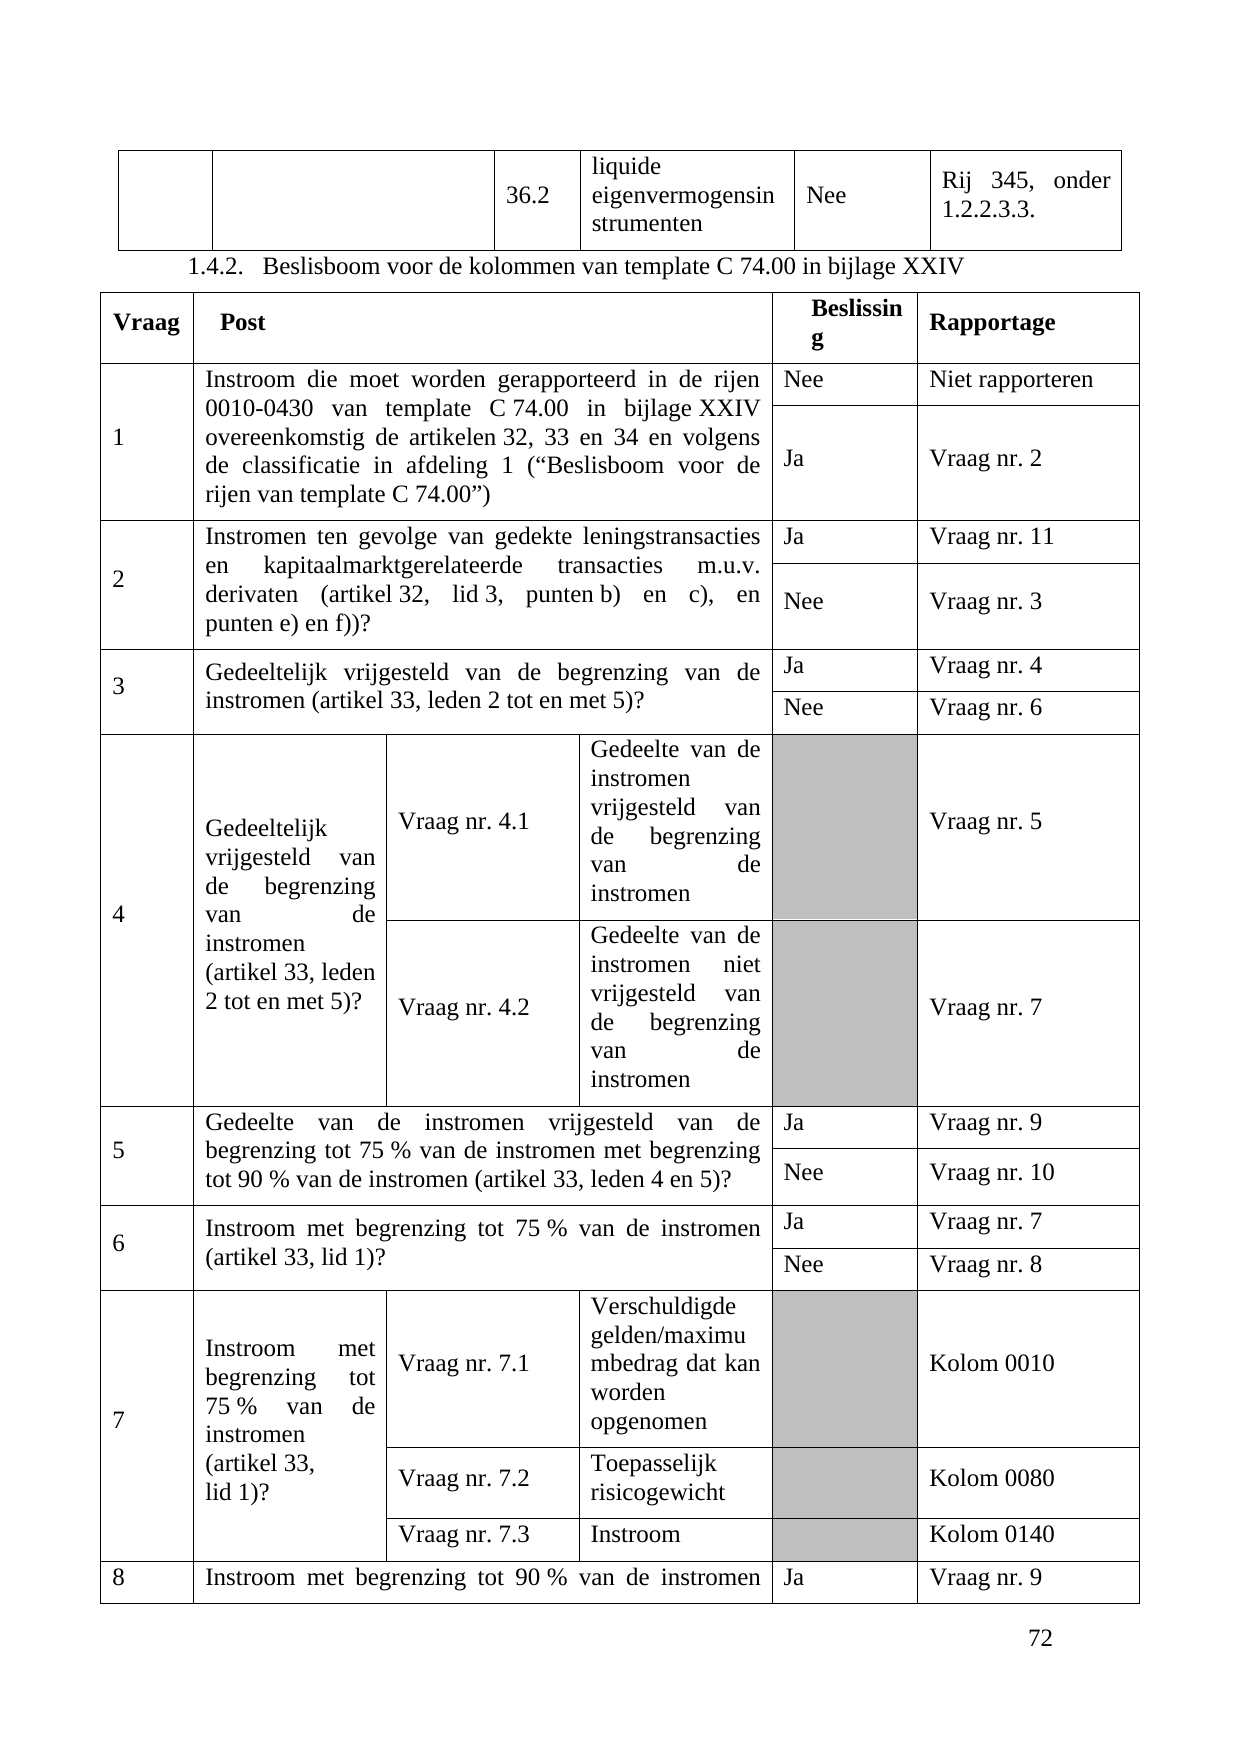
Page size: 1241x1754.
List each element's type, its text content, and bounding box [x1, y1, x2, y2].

table_cell Kolom 0140 [918, 1519, 1139, 1561]
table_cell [581, 151, 794, 250]
table_cell [773, 735, 917, 919]
table_cell [773, 1291, 917, 1447]
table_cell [194, 1562, 772, 1603]
text 1.4.2. Beslisboom voor de kolommen van template C 74.00 in bijlage XXIV [187, 251, 1053, 279]
table_cell 2 [101, 521, 193, 649]
table_cell Vraag nr. 7 [918, 1206, 1139, 1248]
table_cell Verschuldigde gelden/maximumbedrag dat kan worden opgenomen [580, 1291, 772, 1447]
table_cell [773, 1519, 917, 1561]
table_cell Vraag nr. 9 [918, 1562, 1139, 1603]
table_cell Nee [795, 151, 930, 250]
table_cell Instroom [580, 1519, 772, 1561]
table_cell Instroom met begrenzing tot 75 % van de instromen (artikel 33, lid 1)? [194, 1291, 386, 1561]
table_cell Vraag nr. 7.3 [387, 1519, 579, 1561]
table_cell Kolom 0010 [918, 1291, 1139, 1447]
table_cell Ja [773, 650, 917, 691]
table_cell 7 [101, 1291, 193, 1561]
table_cell 6 [101, 1206, 193, 1290]
table_cell Vraag nr. 36.2 [495, 151, 580, 250]
table_cell Vraag nr. 8 [918, 1249, 1139, 1290]
table_cell Vraag nr. 5 [918, 735, 1139, 919]
table_cell Ja [773, 1107, 917, 1148]
table_cell [773, 921, 917, 1106]
table_cell Ja [773, 1562, 917, 1603]
table_cell Vraag nr. 11 [918, 521, 1139, 563]
table_cell Gedeelte van de instromen vrijgesteld van de begrenzing van de instromen [580, 735, 772, 919]
table_cell Kolom 0080 [918, 1448, 1139, 1518]
table_cell Vraag nr. 7.1 [387, 1291, 579, 1447]
table_cell Nee [773, 364, 917, 405]
table_cell Instroom die moet worden gerapporteerd in de rijen 0010-0430 van template C 74.00 in bijlage XXIV overeenkomstig de artikelen 32, 33 en 34 en volgens de classificatie in afdeling 1 (“Beslisboom voor de rijen van template C 74.00”) [194, 364, 772, 520]
table_cell Vraag nr. 2 [918, 406, 1139, 520]
table_cell 3 [101, 650, 193, 733]
table_cell Toepasselijk risicogewicht [580, 1448, 772, 1518]
table_cell Vraag nr. 4 [918, 650, 1139, 691]
table_cell Vraag nr. 6 [918, 692, 1139, 733]
table_cell Gedeeltelijk vrijgesteld van de begrenzing van de instromen (artikel 33, leden 2 tot en met 5)? [194, 650, 772, 733]
table_cell Nee [773, 1249, 917, 1290]
table_cell [773, 1448, 917, 1518]
table_cell 5 [101, 1107, 193, 1205]
table_cell Vraag nr. 4.1 [387, 735, 579, 919]
table_header Rapportage [918, 293, 1139, 363]
table_cell 4 [101, 735, 193, 1106]
table_cell 1 [101, 364, 193, 520]
table_cell Nee [773, 1149, 917, 1205]
table_cell Gedeelte van de instromen niet vrijgesteld van de begrenzing van de instromen [580, 921, 772, 1106]
table_cell Gedeeltelijk vrijgesteld van de begrenzing van de instromen (artikel 33, leden 2 tot en met 5)? [194, 735, 386, 1106]
table_header Post [194, 293, 772, 363]
table_cell Vraag nr. 9 [918, 1107, 1139, 1148]
table_cell 8 [101, 1562, 193, 1603]
table_cell Instroom met begrenzing tot 75 % van de instromen (artikel 33, lid 1)? [194, 1206, 772, 1290]
table_cell Gedeelte van de instromen vrijgesteld van de begrenzing tot 75 % van de instromen met begrenzing tot 90 % van de instromen (artikel 33, leden 4 en 5)? [194, 1107, 772, 1205]
table_cell Nee [773, 692, 917, 733]
table_cell Instromen ten gevolge van gedekte leningstransacties en kapitaalmarktgerelateerde transacties m.u.v. derivaten (artikel 32, lid 3, punten b) en c), en punten e) en f))? [194, 521, 772, 649]
table_cell Ja [773, 406, 917, 520]
table_header Beslissing [773, 293, 917, 363]
table_cell Vraag nr. 10 [918, 1149, 1139, 1205]
table_cell Nee [773, 564, 917, 649]
table_cell Vraag nr. 7.2 [387, 1448, 579, 1518]
table_cell Niet rapporteren [918, 364, 1139, 405]
table_header Vraag [101, 293, 193, 363]
table_cell Vraag nr. 3 [918, 564, 1139, 649]
table_cell Ja [773, 521, 917, 563]
table_cell Rij 345, onder 1.2.2.3.3. [931, 151, 1121, 250]
table_cell Vraag nr. 4.2 [387, 921, 579, 1106]
table_cell Ja [773, 1206, 917, 1248]
table_cell Vraag nr. 7 [918, 921, 1139, 1106]
